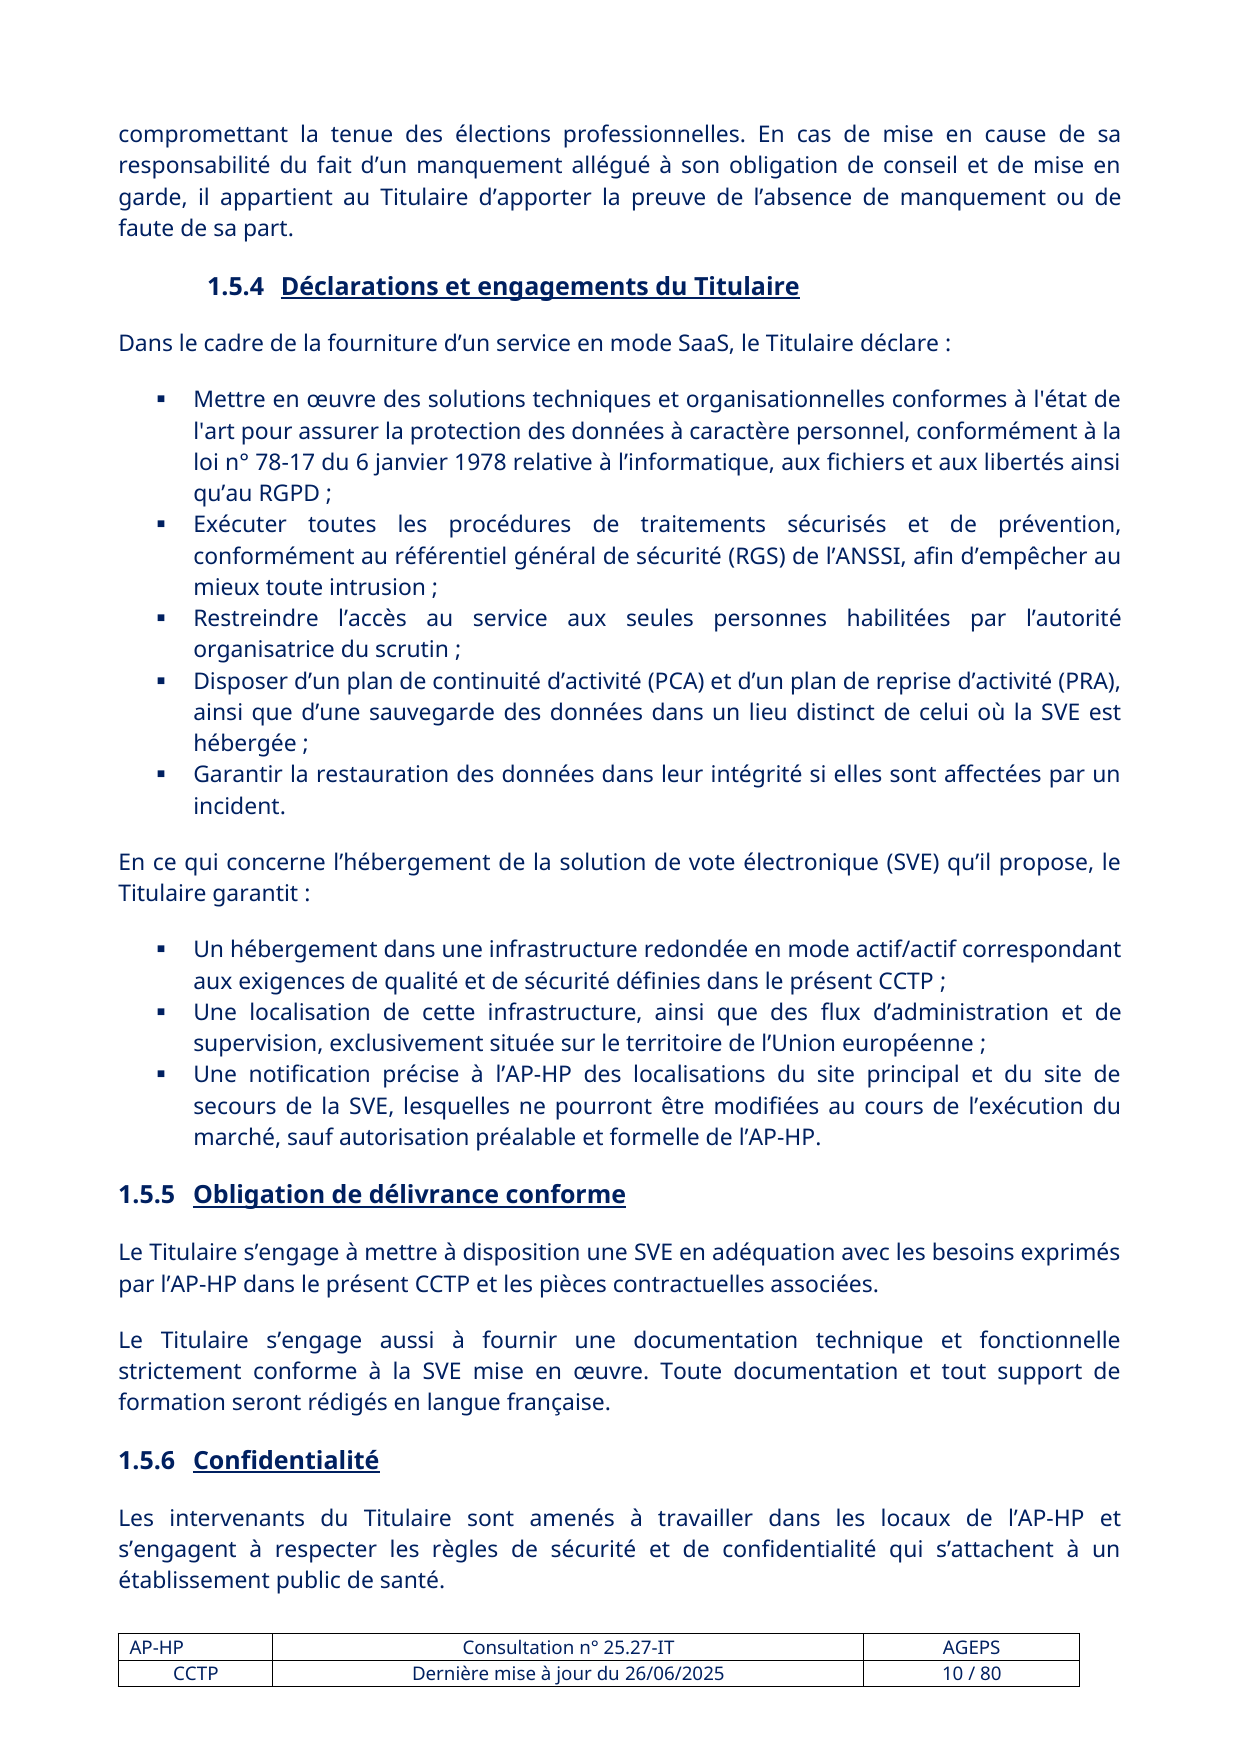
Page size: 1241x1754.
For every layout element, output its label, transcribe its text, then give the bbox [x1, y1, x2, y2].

text Le Titulaire s’engage aussi à fournir une documentation technique et fonctionnelle strictement conforme à la SVE mise en œuvre. Toute documentation et tout support de formation seront rédigés en langue française. [118, 1324, 1122, 1417]
list Exécuter toutes les procédures de traitements sécurisés et de prévention, conformément au référentiel général de sécurité (RGS) de l’ANSSI, afin d’empêcher au mieux toute intrusion ; [156, 508, 1122, 602]
subtitle Déclarations et engagements du Titulaire [207, 268, 1122, 302]
subtitle Confidentialité [118, 1442, 1122, 1477]
list Garantir la restauration des données dans leur intégrité si elles sont affectées par un incident. [156, 758, 1122, 821]
text En ce qui concerne l’hébergement de la solution de vote électronique (SVE) qu’il propose, le Titulaire garantit : [118, 846, 1122, 908]
text Le Titulaire s’engage à mettre à disposition une SVE en adéquation avec les besoins exprimés par l’AP-HP dans le présent CCTP et les pièces contractuelles associées. [118, 1236, 1122, 1299]
list Une localisation de cette infrastructure, ainsi que des flux d’administration et de supervision, exclusivement située sur le territoire de l’Union européenne ; [156, 996, 1122, 1058]
list Un hébergement dans une infrastructure redondée en mode actif/actif correspondant aux exigences de qualité et de sécurité définies dans le présent CCTP ; [156, 933, 1122, 996]
text Les intervenants du Titulaire sont amenés à travailler dans les locaux de l’AP-HP et s’engagent à respecter les règles de sécurité et de confidentialité qui s’attachent à un établissement public de santé. [118, 1502, 1122, 1595]
list Disposer d’un plan de continuité d’activité (PCA) et d’un plan de reprise d’activité (PRA), ainsi que d’une sauvegarde des données dans un lieu distinct de celui où la SVE est hébergée ; [156, 665, 1122, 758]
subtitle Obligation de délivrance conforme [118, 1177, 1122, 1211]
text Dans le cadre de la fourniture d’un service en mode SaaS, le Titulaire déclare : [118, 327, 1122, 358]
list Mettre en œuvre des solutions techniques et organisationnelles conformes à l'état de l'art pour assurer la protection des données à caractère personnel, conformément à la loi n° 78-17 du 6 janvier 1978 relative à l’informatique, aux fichiers et aux libertés ainsi qu’au RGPD ; [156, 383, 1122, 508]
list Une notification précise à l’AP-HP des localisations du site principal et du site de secours de la SVE, lesquelles ne pourront être modifiées au cours de l’exécution du marché, sauf autorisation préalable et formelle de l’AP-HP. [156, 1058, 1122, 1152]
list Restreindre l’accès au service aux seules personnes habilitées par l’autorité organisatrice du scrutin ; [156, 602, 1122, 665]
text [118, 118, 1122, 243]
